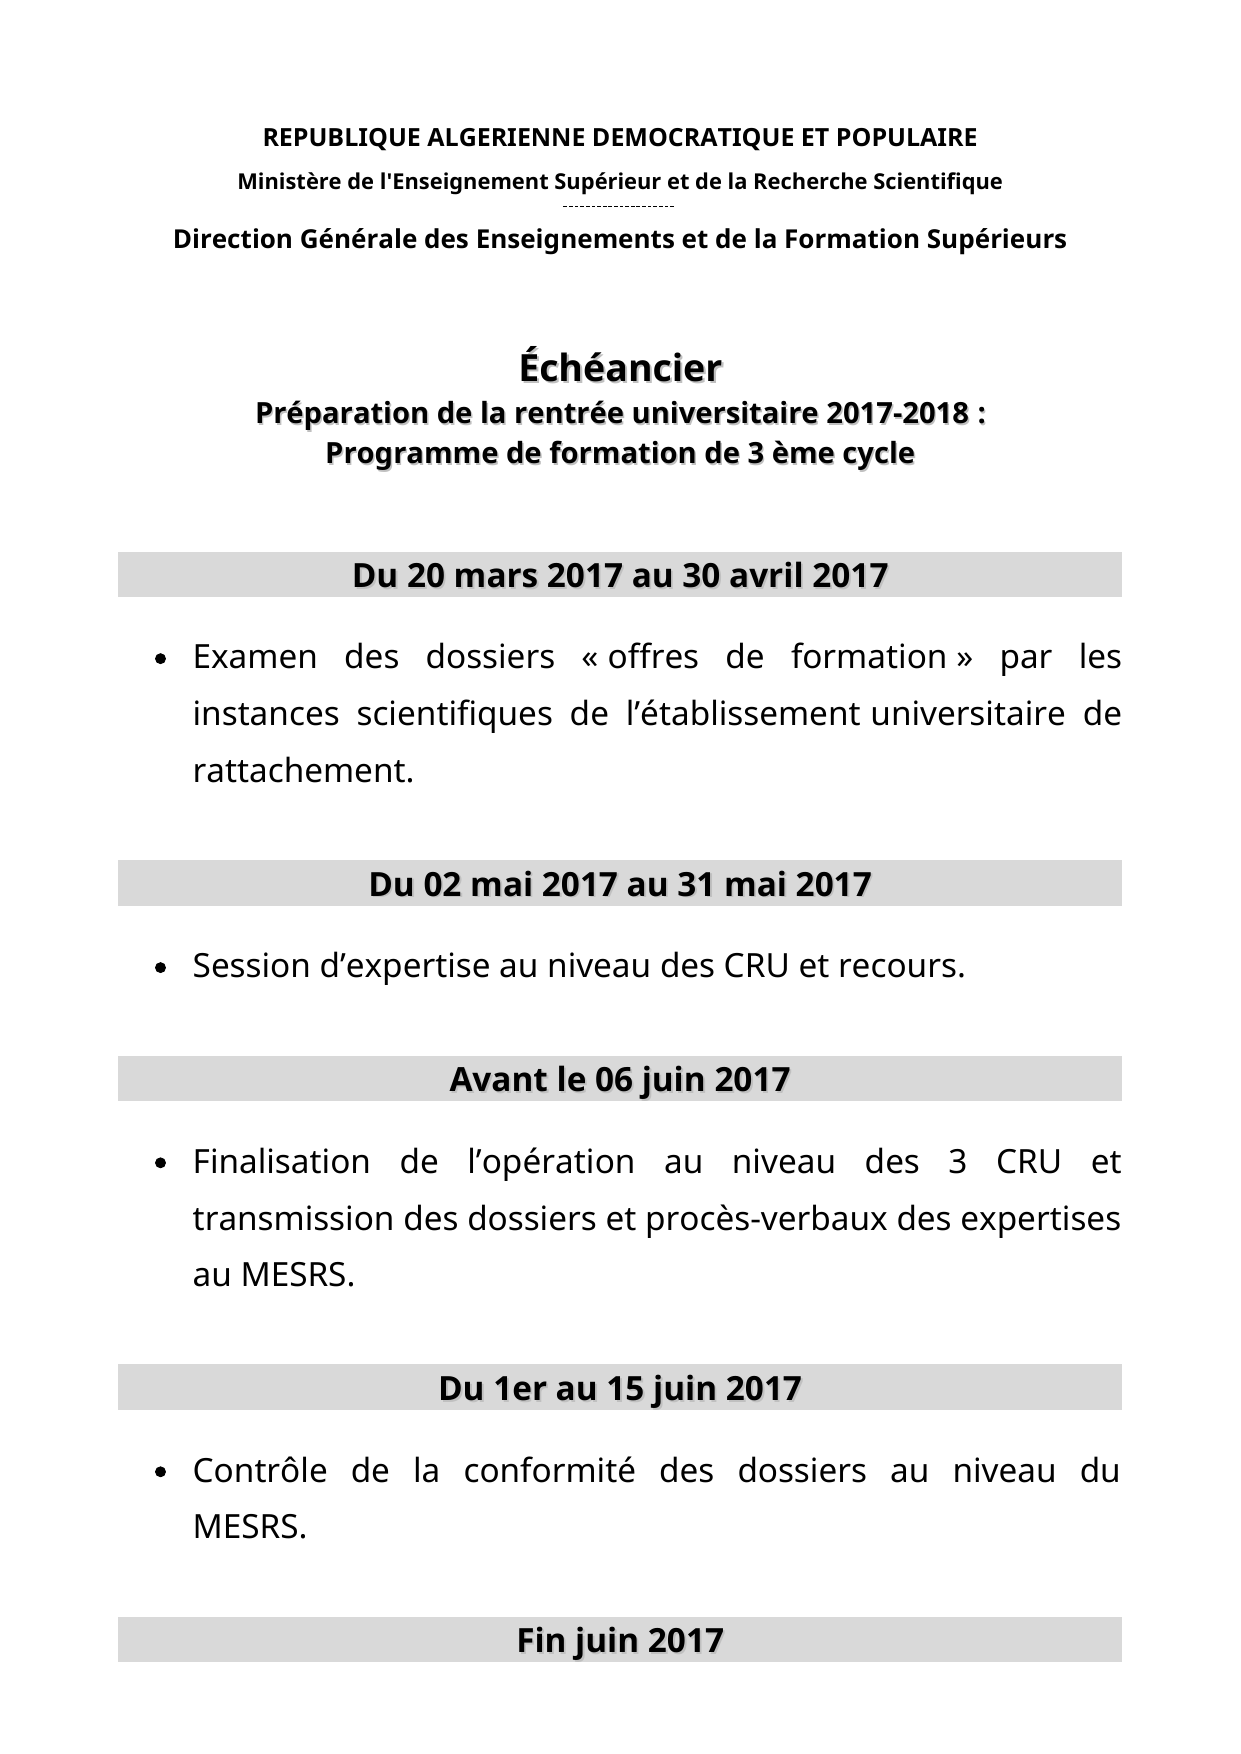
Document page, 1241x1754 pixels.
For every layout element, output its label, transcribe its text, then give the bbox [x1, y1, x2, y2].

text Du 1er au 15 juin 2017 [118, 1364, 1122, 1410]
text Du 02 mai 2017 au 31 mai 2017 [118, 860, 1122, 906]
text Du 20 mars 2017 au 30 avril 2017 [118, 552, 1122, 597]
list Examen des dossiers « offres de formation » par les instances scientifiques de l’établissement universitaire de rattachement. [155, 633, 1122, 792]
subtitle Direction Générale des Enseignements et de la Formation Supérieurs [118, 221, 1122, 256]
list Contrôle de la conformité des dossiers au niveau du MESRS. [155, 1446, 1122, 1548]
text Programme de formation de 3 ème cycle [118, 432, 1122, 472]
text Échéancier [118, 342, 1122, 393]
text REPUBLIQUE ALGERIENNE DEMOCRATIQUE ET POPULAIRE [118, 119, 1122, 153]
text Avant le 06 juin 2017 [118, 1056, 1122, 1101]
text Préparation de la rentrée universitaire 2017-2018 : [118, 393, 1122, 432]
text Fin juin 2017 [118, 1617, 1122, 1662]
text Ministère de l'Enseignement Supérieur et de la Recherche Scientifique [118, 166, 1122, 196]
list Finalisation de l’opération au niveau des 3 CRU et transmission des dossiers et procès-verbaux des expertises au MESRS. [155, 1137, 1122, 1296]
list Session d’expertise au niveau des CRU et recours. [155, 942, 1122, 988]
